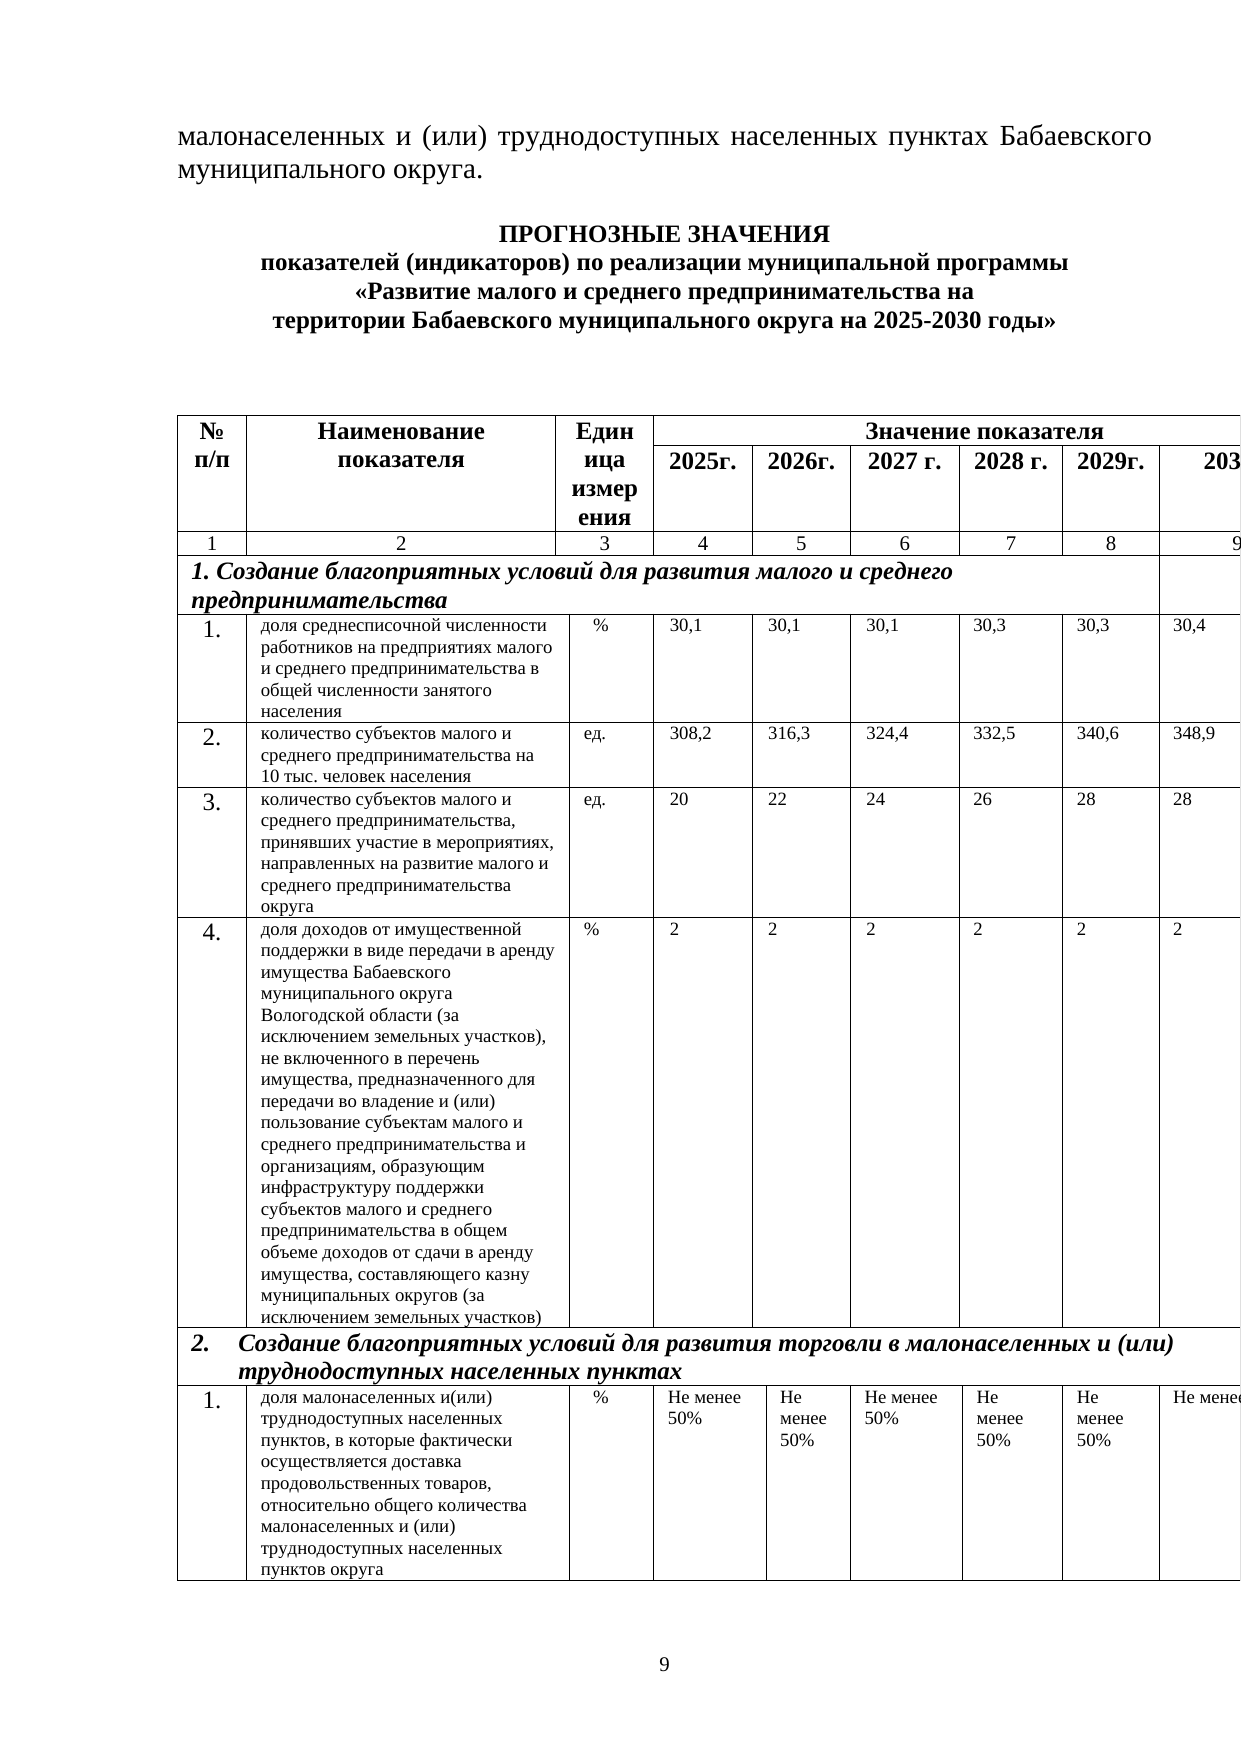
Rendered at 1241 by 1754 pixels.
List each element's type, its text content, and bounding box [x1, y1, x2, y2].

text территории Бабаевского муниципального округа на 2025-2030 годы» [177, 305, 1152, 334]
table_cell 2027 г. [851, 446, 959, 531]
table_cell 30,3 [960, 615, 1062, 722]
table_header Значение показателя [654, 416, 1240, 445]
table_cell 2026г. [753, 446, 850, 531]
table_cell количество субъектов малого и среднего предпринимательства, принявших участие в мероприятиях, направленных на развитие малого и среднего предпринимательства округа [247, 788, 569, 917]
text «Развитие малого и среднего предпринимательства на [177, 276, 1152, 305]
table_cell 24 [851, 788, 959, 917]
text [177, 118, 1152, 185]
table_cell 5 [753, 532, 850, 555]
table_cell 2 [960, 918, 1062, 1327]
table_cell 4. [178, 918, 246, 1327]
table_cell 1. Создание благоприятных условий для развития малого и среднего предпринимательства [178, 556, 1159, 613]
table_header Наименование показателя [247, 416, 555, 531]
table_cell 20 [654, 788, 752, 917]
table_cell 22 [753, 788, 850, 917]
table_cell [1160, 556, 1240, 613]
table_cell 6 [851, 532, 959, 555]
table_cell 30,4 [1160, 615, 1240, 722]
table_cell 30,1 [753, 615, 850, 722]
table_cell 2 [1160, 918, 1240, 1327]
table_cell 340,6 [1063, 723, 1159, 787]
table_cell ед. [570, 723, 653, 787]
table_cell Не менее 50% [654, 1386, 766, 1580]
table_cell 4 [654, 532, 752, 555]
table_cell количество субъектов малого и среднего предпринимательства на 10 тыс. человек населения [247, 723, 569, 787]
table_cell 9 [1160, 532, 1240, 555]
table_cell 2 [753, 918, 850, 1327]
table_cell % [570, 918, 653, 1327]
table_cell доля среднесписочной численности работников на предприятиях малого и среднего предпринимательства в общей численности занятого населения [247, 615, 569, 722]
table_cell 324,4 [851, 723, 959, 787]
table_cell 1 [178, 532, 246, 555]
text показателей (индикаторов) по реализации муниципальной программы [177, 247, 1152, 276]
table_cell 3 [556, 532, 653, 555]
table_cell 3. [178, 788, 246, 917]
table_cell 1. [178, 615, 246, 722]
table_cell 30,1 [851, 615, 959, 722]
table_cell Создание благоприятных условий для развития торговли в малонаселенных и (или) труднодоступных населенных пунктах [178, 1328, 1240, 1385]
table_cell 348,9 [1160, 723, 1240, 787]
table_cell доля малонаселенных и(или) труднодоступных населенных пунктов, в которые фактически осуществляется доставка продовольственных товаров, относительно общего количества малонаселенных и (или) труднодоступных населенных пунктов округа [247, 1386, 569, 1580]
table_cell 7 [960, 532, 1062, 555]
table_cell % [570, 615, 653, 722]
table_cell Не менее 50% [851, 1386, 962, 1580]
table_cell Не менее 50% [1160, 1386, 1240, 1580]
table_cell 28 [1160, 788, 1240, 917]
text ПРОГНОЗНЫЕ ЗНАЧЕНИЯ [177, 219, 1152, 247]
table_cell 2 [247, 532, 555, 555]
table_cell Не менее 50% [767, 1386, 850, 1580]
table_cell 332,5 [960, 723, 1062, 787]
table_cell ед. [570, 788, 653, 917]
table_cell 28 [1063, 788, 1159, 917]
table_cell 2028 г. [960, 446, 1062, 531]
table_cell 2025г. [654, 446, 752, 531]
table_cell 1. [178, 1386, 246, 1580]
table_cell 30,1 [654, 615, 752, 722]
table_cell 2 [1063, 918, 1159, 1327]
table_cell 308,2 [654, 723, 752, 787]
table_cell 2029г. [1063, 446, 1159, 531]
table_cell % [570, 1386, 653, 1580]
table_cell 30,3 [1063, 615, 1159, 722]
table_header Единица измерения [556, 416, 653, 531]
table_cell Не менее 50% [1063, 1386, 1159, 1580]
table_cell 2 [851, 918, 959, 1327]
table_cell Не менее 50% [963, 1386, 1062, 1580]
table_header № п/п [178, 416, 246, 531]
table_cell 8 [1063, 532, 1159, 555]
table_cell 2. [178, 723, 246, 787]
table_cell 2 [654, 918, 752, 1327]
table_cell 316,3 [753, 723, 850, 787]
table_cell доля доходов от имущественной поддержки в виде передачи в аренду имущества Бабаевского муниципального округа Вологодской области (за исключением земельных участков), не включенного в перечень имущества, предназначенного для передачи во владение и (или) пользование субъектам малого и среднего предпринимательства и организациям, образующим инфраструктуру поддержки субъектов малого и среднего предпринимательства в общем объеме доходов от сдачи в аренду имущества, составляющего казну муниципальных округов (за исключением земельных участков) [247, 918, 569, 1327]
table_cell 2030г. [1160, 446, 1240, 531]
table_cell 26 [960, 788, 1062, 917]
